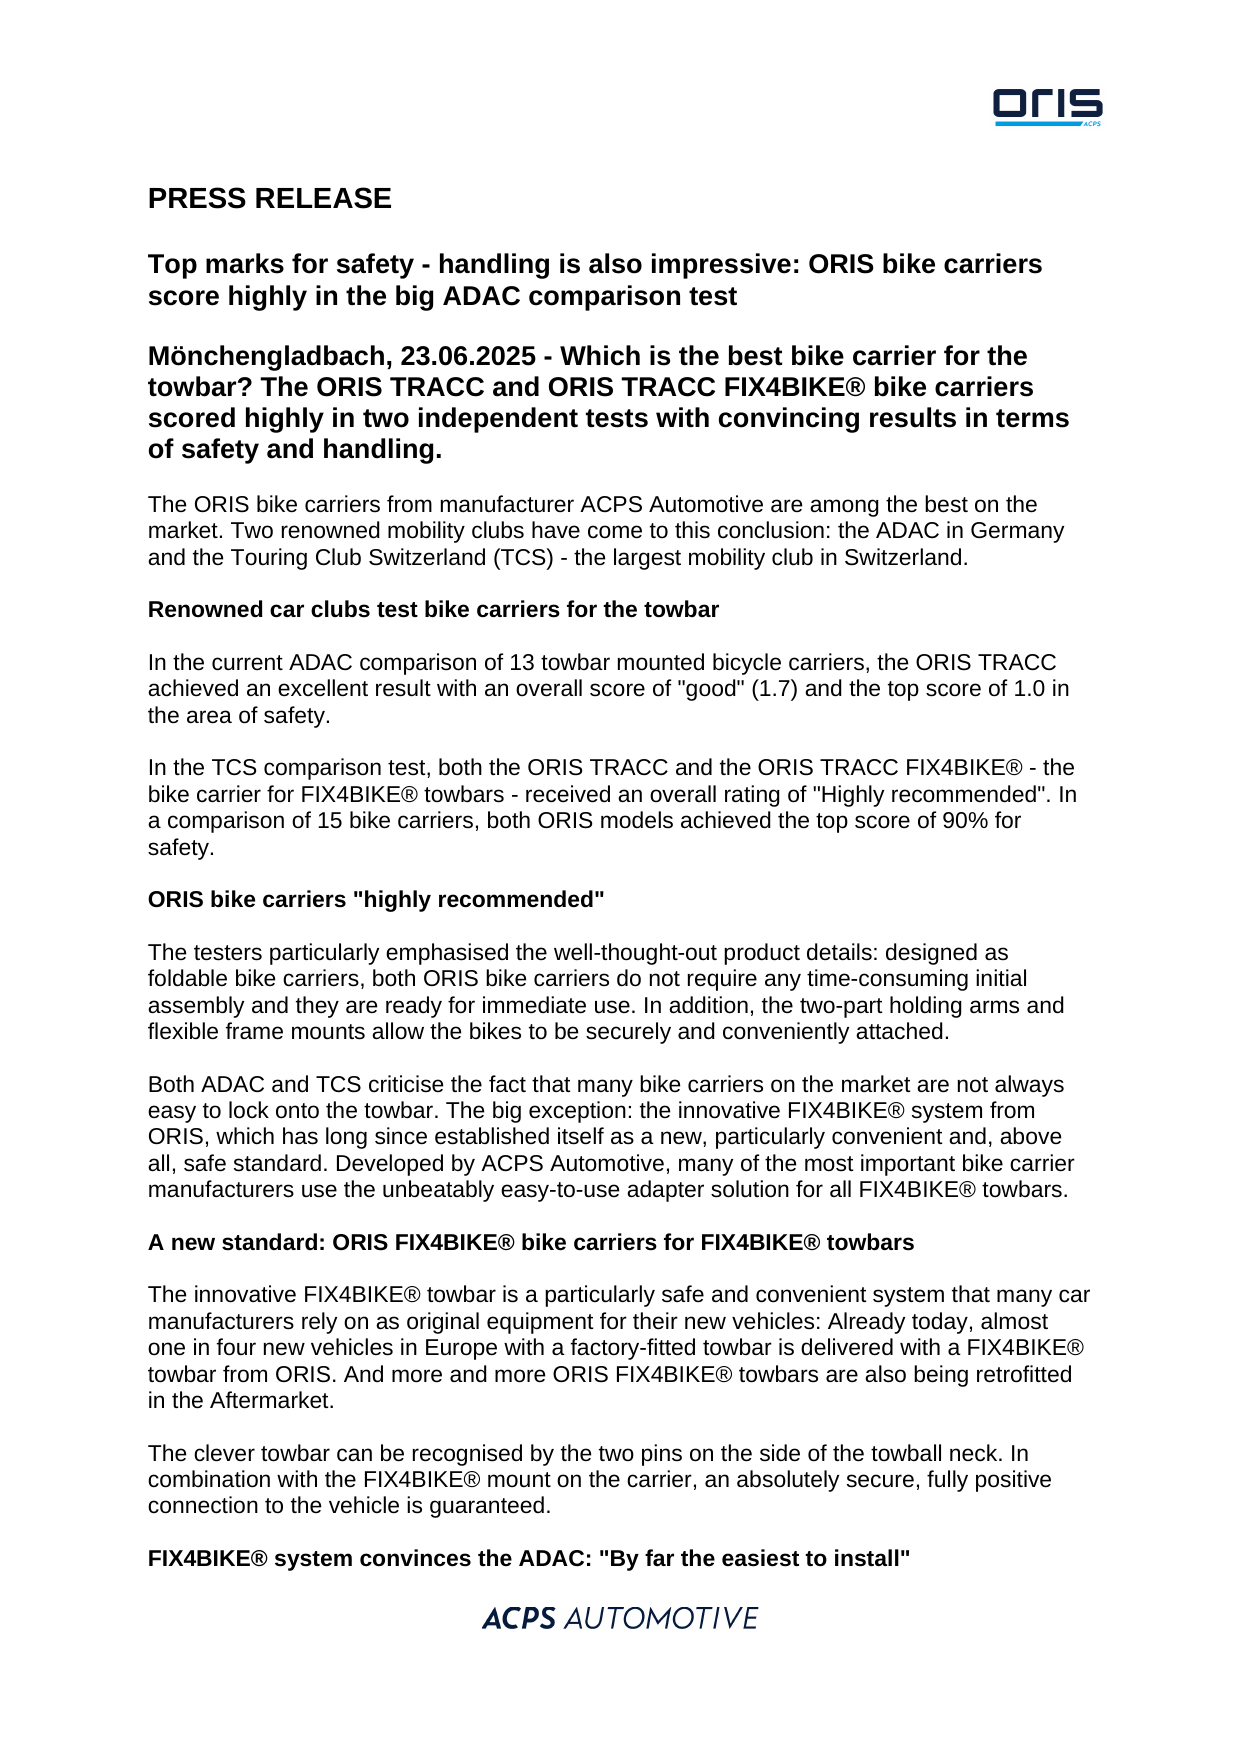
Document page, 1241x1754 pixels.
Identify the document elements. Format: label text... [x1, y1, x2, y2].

text Renowned car clubs test bike carriers for the towbar [148, 596, 1093, 623]
picture [988, 84, 1107, 130]
picture [481, 1607, 759, 1629]
text In the TCS comparison test, both the ORIS TRACC and the ORIS TRACC FIX4BIKE® - the bike carrier for FIX4BIKE® towbars - received an overall rating of "Highly recommended". In a comparison of 15 bike carriers, both ORIS models achieved the top score of 90% for safety. [148, 754, 1093, 860]
text A new standard: ORIS FIX4BIKE® bike carriers for FIX4BIKE® towbars [148, 1229, 1093, 1255]
text In the current ADAC comparison of 13 towbar mounted bicycle carriers, the ORIS TRACC achieved an excellent result with an overall score of "good" (1.7) and the top score of 1.0 in the area of safety. [148, 649, 1093, 728]
text The ORIS bike carriers from manufacturer ACPS Automotive are among the best on the market. Two renowned mobility clubs have come to this conclusion: the ADAC in Germany and the Touring Club Switzerland (TCS) - the largest mobility club in Switzerland. [148, 491, 1093, 570]
text Top marks for safety - handling is also impressive: ORIS bike carriers score highly in the big ADAC comparison test [148, 248, 1093, 311]
text ORIS bike carriers "highly recommended" [148, 886, 1093, 912]
text The testers particularly emphasised the well-thought-out product details: designed as foldable bike carriers, both ORIS bike carriers do not require any time-consuming initial assembly and they are ready for immediate use. In addition, the two-part holding arms and flexible frame mounts allow the bikes to be securely and conveniently attached. [148, 939, 1093, 1044]
text The innovative FIX4BIKE® towbar is a particularly safe and convenient system that many car manufacturers rely on as original equipment for their new vehicles: Already today, almost one in four new vehicles in Europe with a factory-fitted towbar is delivered with a FIX4BIKE® towbar from ORIS. And more and more ORIS FIX4BIKE® towbars are also being retrofitted in the Aftermarket. [148, 1281, 1093, 1413]
text Both ADAC and TCS criticise the fact that many bike carriers on the market are not always easy to lock onto the towbar. The big exception: the innovative FIX4BIKE® system from ORIS, which has long since established itself as a new, particularly convenient and, above all, safe standard. Developed by ACPS Automotive, many of the most important bike carrier manufacturers use the unbeatably easy-to-use adapter solution for all FIX4BIKE® towbars. [148, 1071, 1093, 1202]
text PRESS RELEASE [148, 181, 1093, 215]
text FIX4BIKE® system convinces the ADAC: "By far the easiest to install" [148, 1545, 1093, 1571]
text Mönchengladbach, 23.06.2025 - Which is the best bike carrier for the towbar? The ORIS TRACC and ORIS TRACC FIX4BIKE® bike carriers scored highly in two independent tests with convincing results in terms of safety and handling. [148, 339, 1093, 464]
text The clever towbar can be recognised by the two pins on the side of the towball neck. In combination with the FIX4BIKE® mount on the carrier, an absolutely secure, fully positive connection to the vehicle is guaranteed. [148, 1439, 1093, 1519]
